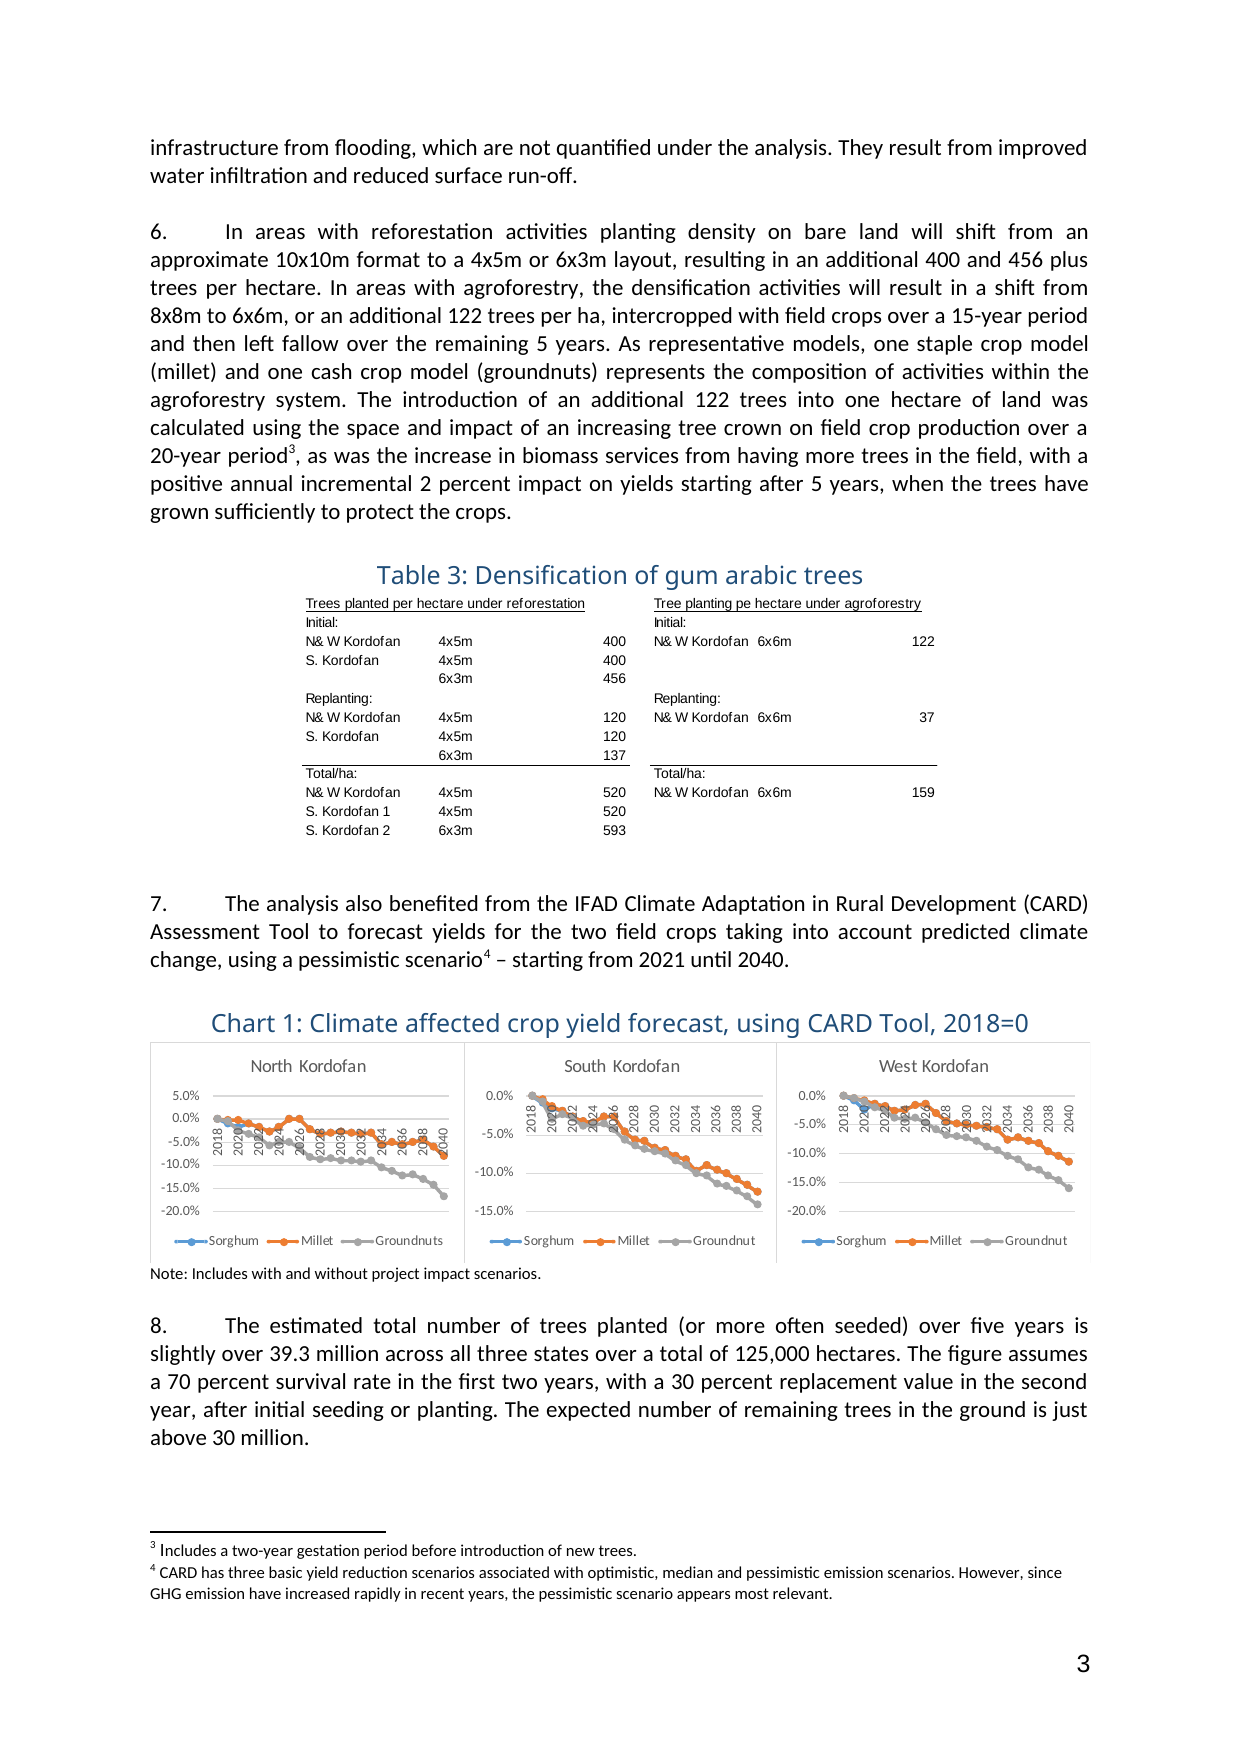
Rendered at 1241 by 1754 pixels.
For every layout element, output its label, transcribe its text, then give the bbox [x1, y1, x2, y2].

subtitle Chart 1: Climate affected crop yield forecast, using CARD Tool, 2018=0 [150, 1005, 1090, 1039]
subtitle Table 3: Densification of gum arabic trees [150, 557, 1090, 591]
list The estimated total number of trees planted (or more often seeded) over five years is slightly over 39.3 million across all three states over a total of 125,000 hectares. The figure assumes a 70 percent survival rate in the first two years, with a 30 percent replacement value in the second year, after initial seeding or planting. The expected number of remaining trees in the ground is just above 30 million. [150, 1311, 1090, 1451]
list In areas with reforestation activities planting density on bare land will shift from an approximate 10x10m format to a 4x5m or 6x3m layout, resulting in an additional 400 and 456 plus trees per hectare. In areas with agroforestry, the densification activities will result in a shift from 8x8m to 6x6m, or an additional 122 trees per ha, intercropped with field crops over a 15-year period and then left fallow over the remaining 5 years. As representative models, one staple crop model (millet) and one cash crop model (groundnuts) represents the composition of activities within the agroforestry system. The introduction of an additional 122 trees into one hectare of land was calculated using the space and impact of an increasing tree crown on field crop production over a 20-year period, as was the increase in biomass services from having more trees in the field, with a positive annual incremental 2 percent impact on yields starting after 5 years, when the trees have grown sufficiently to protect the crops. [150, 217, 1090, 525]
list Note: Includes with and without project impact scenarios. [150, 1263, 1090, 1283]
list The analysis also benefited from the IFAD Climate Adaptation in Rural Development (CARD) Assessment Tool to forecast yields for the two field crops taking into account predicted climate change, using a pessimistic scenario – starting from 2021 until 2040. [150, 889, 1090, 973]
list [150, 133, 1090, 189]
